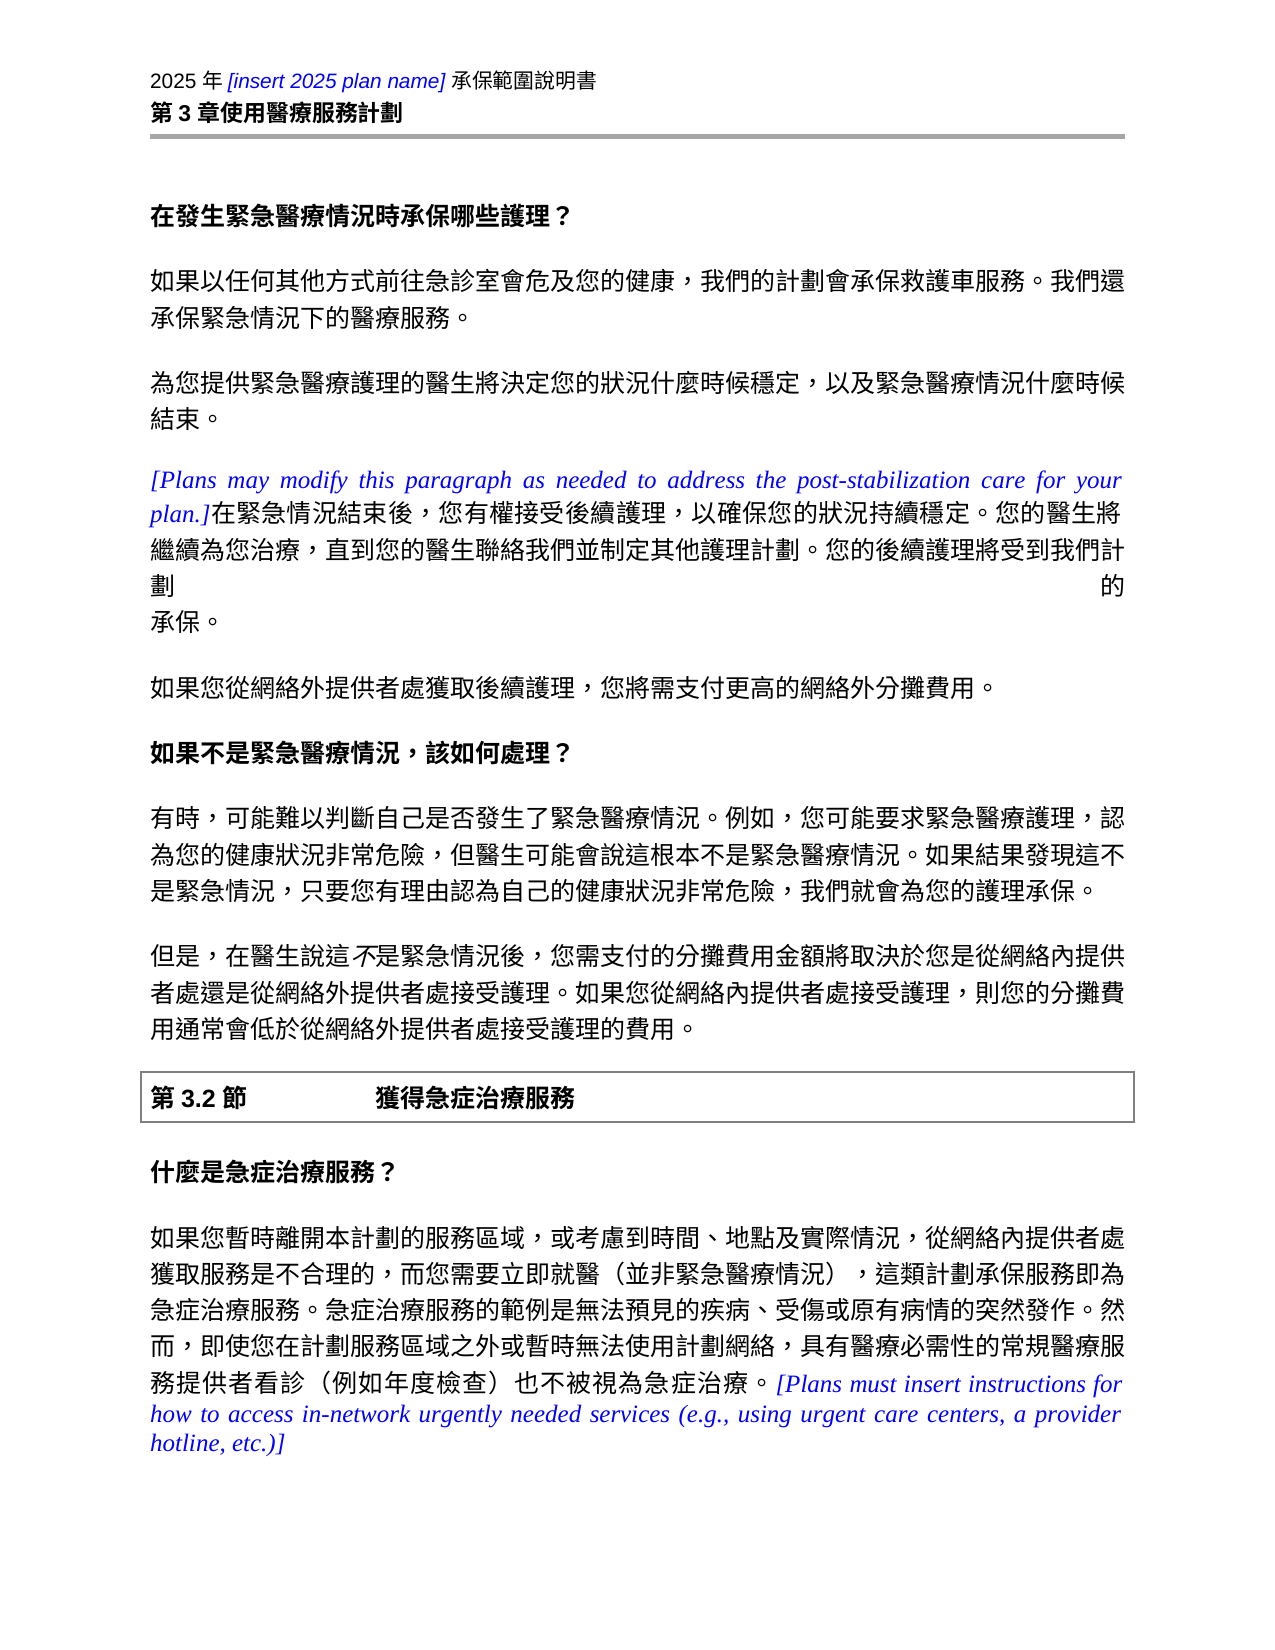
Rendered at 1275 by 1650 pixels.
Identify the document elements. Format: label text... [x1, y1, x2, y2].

text 如果您發生緊急醫療情況，請： [150, 196, 1125, 233]
list [Plans add if applicable: 請務必盡快向我們的計劃通知您的緊急情況。我們需要跟進您的緊急醫療護理。您或其他人士應致電（通常在 48 小時內）告知我們您的緊急醫療護理情況。[Plans must provide either the phone number and days and hours of operation or explain where to find the number (e.g., on the back the plan membership card).]] [187, 492, 1125, 658]
subtitle 在發生緊急醫療情況時承保哪些護理？ [150, 687, 1125, 723]
text 如果以任何其他方式前往急診室會危及您的健康，我們的計劃會承保救護車服務。我們還承保緊急情況下的醫療服務。 [150, 753, 1125, 825]
text 有時，可能難以判斷自己是否發生了緊急醫療情況。例如，您可能要求緊急醫療護理，認為您的健康狀況非常危險，但醫生可能會說這根本不是緊急醫療情況。如果結果發現這不是緊急情況，只要您有理由認為自己的健康狀況非常危險，我們就會為您的護理承保。 [150, 1290, 1125, 1398]
text 為您提供緊急醫療護理的醫生將決定您的狀況什麼時候穩定，以及緊急醫療情況什麼時候結束。 [150, 854, 1125, 927]
text [Plans may modify this paragraph as needed to address the post-stabilization care for your plan.]在緊急情況結束後，您有權接受後續護理，以確保您的狀況持續穩定。您的醫生將繼續為您治療，直到您的醫生聯絡我們並制定其他護理計劃。您的後續護理將受到我們計劃的 承保。 [150, 956, 1125, 1130]
subtitle 如果不是緊急醫療情況，該如何處理？ [150, 1224, 1125, 1261]
text 如果您從網絡外提供者處獲取後續護理，您將需支付更高的網絡外分攤費用。 [150, 1159, 1125, 1195]
list 儘快尋求幫助。撥打 911 求救或前往最近的急診室或醫院。如果需要，請叫救護車。您不需要經過您的 PCP 批准或先從您的 PCP 處轉診。您不需要使用網絡內醫生。任何時候您有需要時，您可以從美國或其領土中的任何地點獲得承保的緊急醫療護理，也可從任何擁有適當州執照的醫療服務提供者處獲取，即使他們不屬於我們的網絡 [plans may modify this sentence to identify whether this coverage is within the U.S. or worldwide emergency/urgent coverage.]。 [187, 262, 1125, 479]
